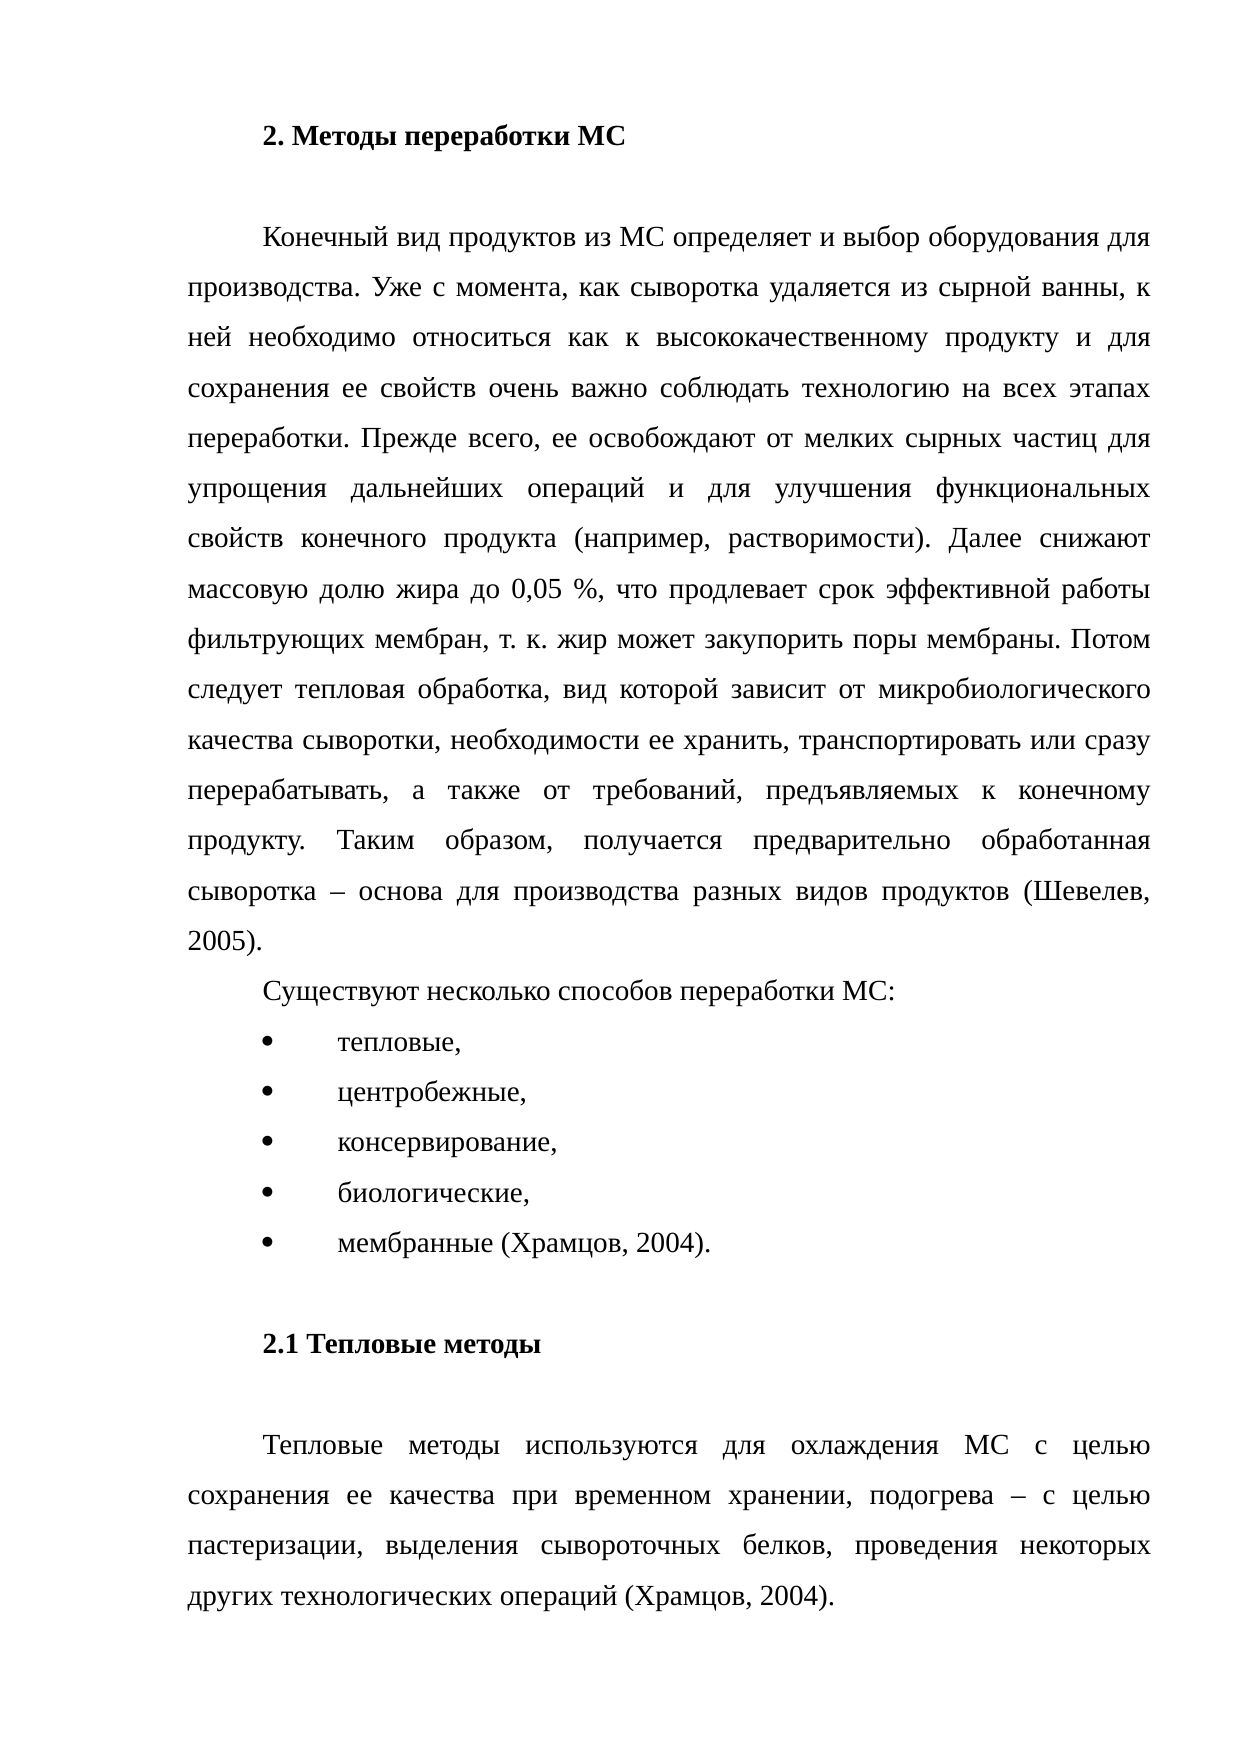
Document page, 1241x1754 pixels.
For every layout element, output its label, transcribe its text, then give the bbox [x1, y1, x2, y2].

text 2.1 Тепловые методы [187, 1326, 1152, 1360]
text Существуют несколько способов переработки МС: [187, 973, 1152, 1007]
list мембранные (Храмцов, 2004). [187, 1225, 1152, 1259]
list биологические, [187, 1175, 1152, 1209]
list центробежные, [187, 1074, 1152, 1108]
text Конечный вид продуктов из МС определяет и выбор оборудования для производства. Уже с момента, как сыворотка удаляется из сырной ванны, к ней необходимо относиться как к высококачественному продукту и для сохранения ее свойств очень важно соблюдать технологию на всех этапах переработки. Прежде всего, ее освобождают от мелких сырных частиц для упрощения дальнейших операций и для улучшения функциональных свойств конечного продукта (например, растворимости). Далее снижают массовую долю жира до 0,05 %, что продлевает срок эффективной работы фильтрующих мембран, т. к. жир может закупорить поры мембраны. Потом следует тепловая обработка, вид которой зависит от микробиологического качества сыворотки, необходимости ее хранить, транспортировать или сразу перерабатывать, а также от требований, предъявляемых к конечному продукту. Таким образом, получается предварительно обработанная сыворотка – основа для производства разных видов продуктов (Шевелев, 2005). [187, 219, 1152, 957]
text 2. Методы переработки МС [187, 118, 1152, 152]
list тепловые, [187, 1024, 1152, 1057]
list консервирование, [187, 1124, 1152, 1158]
text Тепловые методы используются для охлаждения МС с целью сохранения ее качества при временном хранении, подогрева – с целью пастеризации, выделения сывороточных белков, проведения некоторых других технологических операций (Храмцов, 2004). [187, 1427, 1152, 1611]
